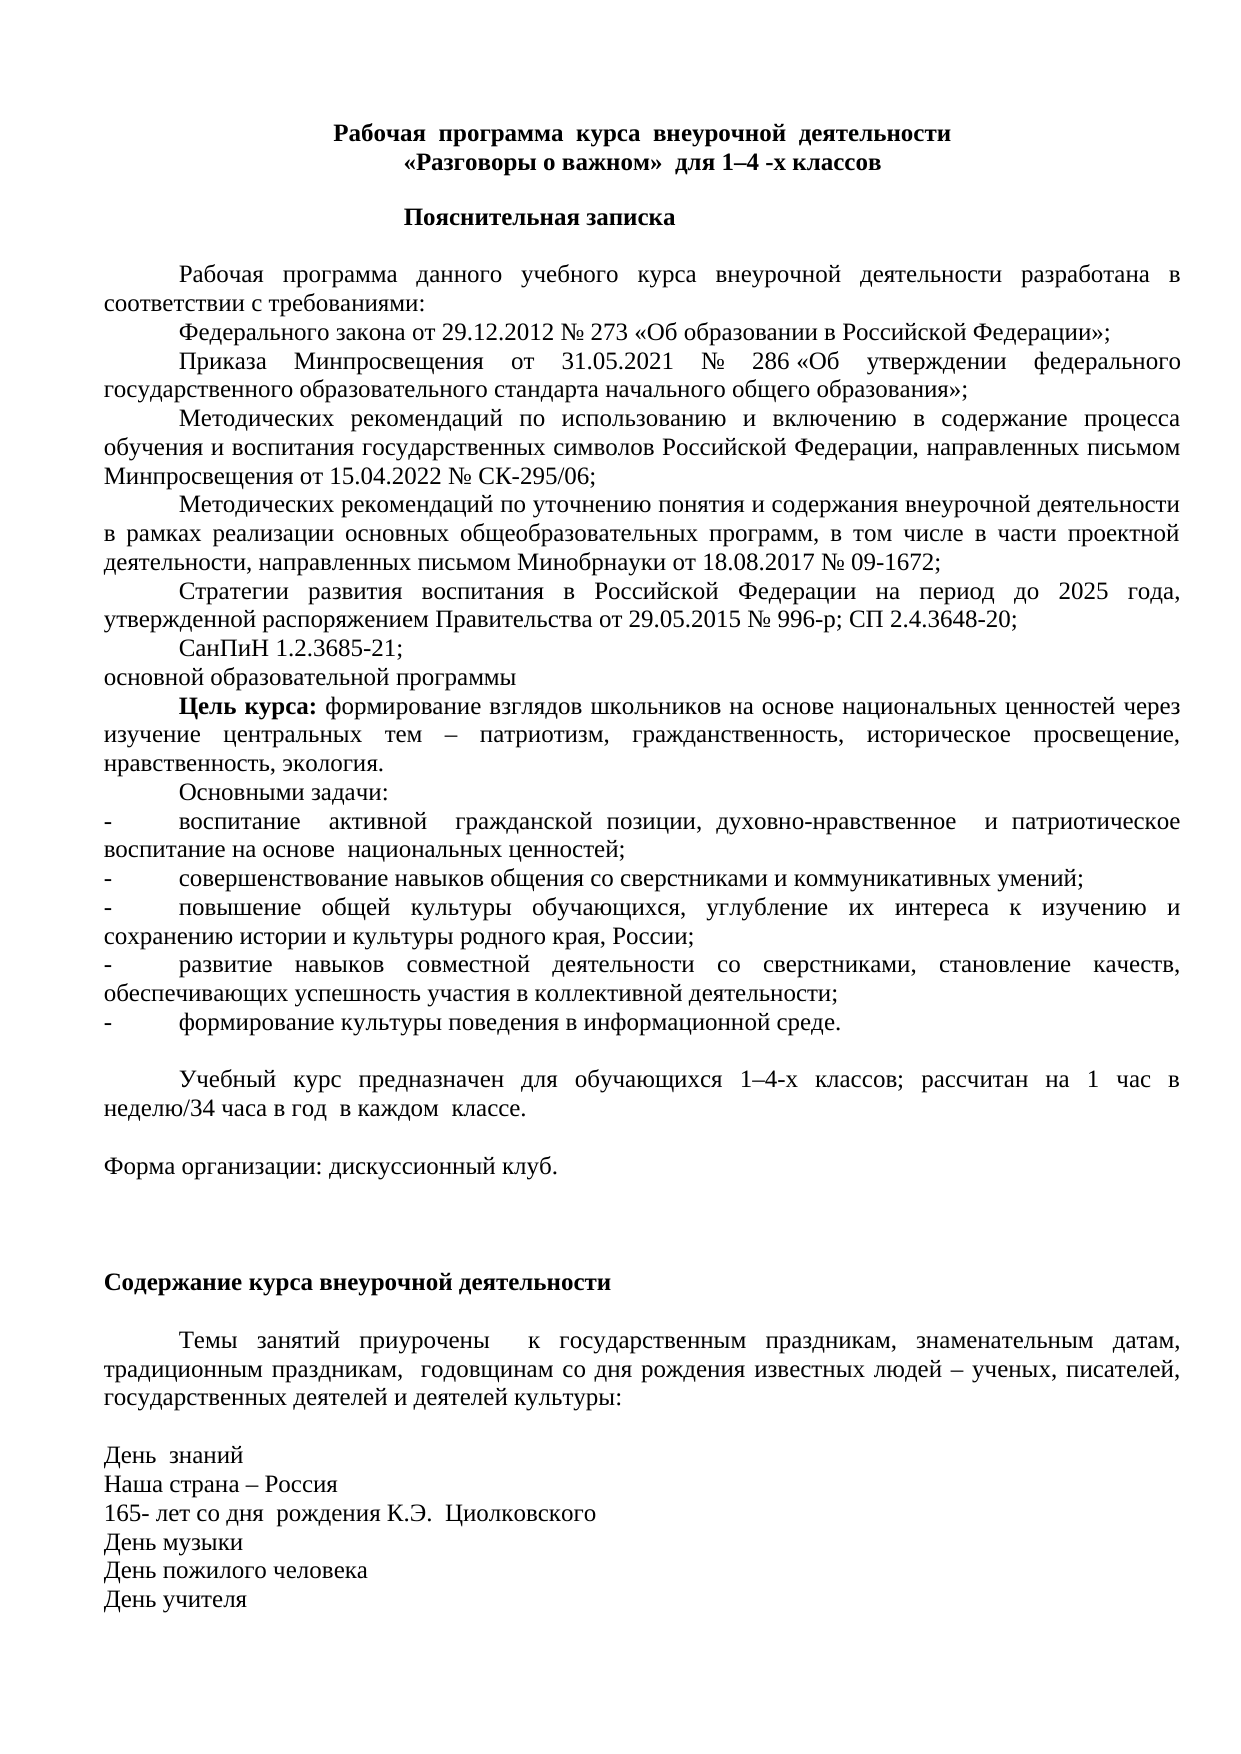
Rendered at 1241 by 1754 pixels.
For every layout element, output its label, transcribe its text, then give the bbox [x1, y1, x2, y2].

text - воспитание активной гражданской позиции, духовно-нравственное и патриотическое воспитание на основе национальных ценностей; [103, 806, 1181, 863]
text - повышение общей культуры обучающихся, углубление их интереса к изучению и сохранению истории и культуры родного края, России; [103, 892, 1181, 949]
text Пояснительная записка [103, 202, 1181, 231]
text Темы занятий приурочены к государственным праздникам, знаменательным датам, традиционным праздникам, годовщинам со дня рождения известных людей – ученых, писателей, государственных деятелей и деятелей культуры: [103, 1325, 1181, 1411]
text Основными задачи: [103, 777, 1181, 806]
text - развитие навыков совместной деятельности со сверстниками, становление качеств, обеспечивающих успешность участия в коллективной деятельности; [103, 949, 1181, 1007]
text Учебный курс предназначен для обучающихся 1–4-х классов; рассчитан на 1 час в неделю/34 часа в год в каждом классе. [103, 1064, 1181, 1122]
text Рабочая программа данного учебного курса внеурочной деятельности разработана в соответствии с требованиями: [103, 259, 1181, 317]
text - совершенствование навыков общения со сверстниками и коммуникативных умений; [103, 863, 1181, 892]
text Методических рекомендаций по использованию и включению в содержание процесса обучения и воспитания государственных символов Российской Федерации, направленных письмом Минпросвещения от 15.04.2022 № СК-295/06; [103, 403, 1181, 489]
text День учителя [103, 1584, 1181, 1613]
text Приказа Минпросвещения от 31.05.2021 № 286 «Об утверждении федерального государственного образовательного стандарта начального общего образования»; [103, 346, 1181, 403]
text Цель курса: формирование взглядов школьников на основе национальных ценностей через изучение центральных тем – патриотизм, гражданственность, историческое просвещение, нравственность, экология. [103, 691, 1181, 777]
text Федерального закона от 29.12.2012 № 273 «Об образовании в Российской Федерации»; [103, 317, 1181, 346]
text День музыки [103, 1527, 1181, 1555]
text Форма организации: дискуссионный клуб. [103, 1151, 1181, 1180]
text 165- лет со дня рождения К.Э. Циолковского [103, 1498, 1181, 1527]
text День пожилого человека [103, 1555, 1181, 1584]
text «Разговоры о важном» для 1–4 -х классов [103, 147, 1181, 176]
text - формирование культуры поведения в информационной среде. [103, 1007, 1181, 1036]
text День знаний [103, 1440, 1181, 1469]
text СанПиН 1.2.3685-21; [103, 633, 1181, 662]
text Методических рекомендаций по уточнению понятия и содержания внеурочной деятельности в рамках реализации основных общеобразовательных программ, в том числе в части проектной деятельности, направленных письмом Минобрнауки от 18.08.2017 № 09-1672; [103, 489, 1181, 576]
text Стратегии развития воспитания в Российской Федерации на период до 2025 года, утвержденной распоряжением Правительства от 29.05.2015 № 996-р; СП 2.4.3648-20; [103, 576, 1181, 633]
text основной образовательной программы [103, 662, 1181, 691]
text Содержание курса внеурочной деятельности [103, 1267, 1181, 1296]
text Наша страна – Россия [103, 1469, 1181, 1498]
text Рабочая программа курса внеурочной деятельности [103, 118, 1181, 147]
